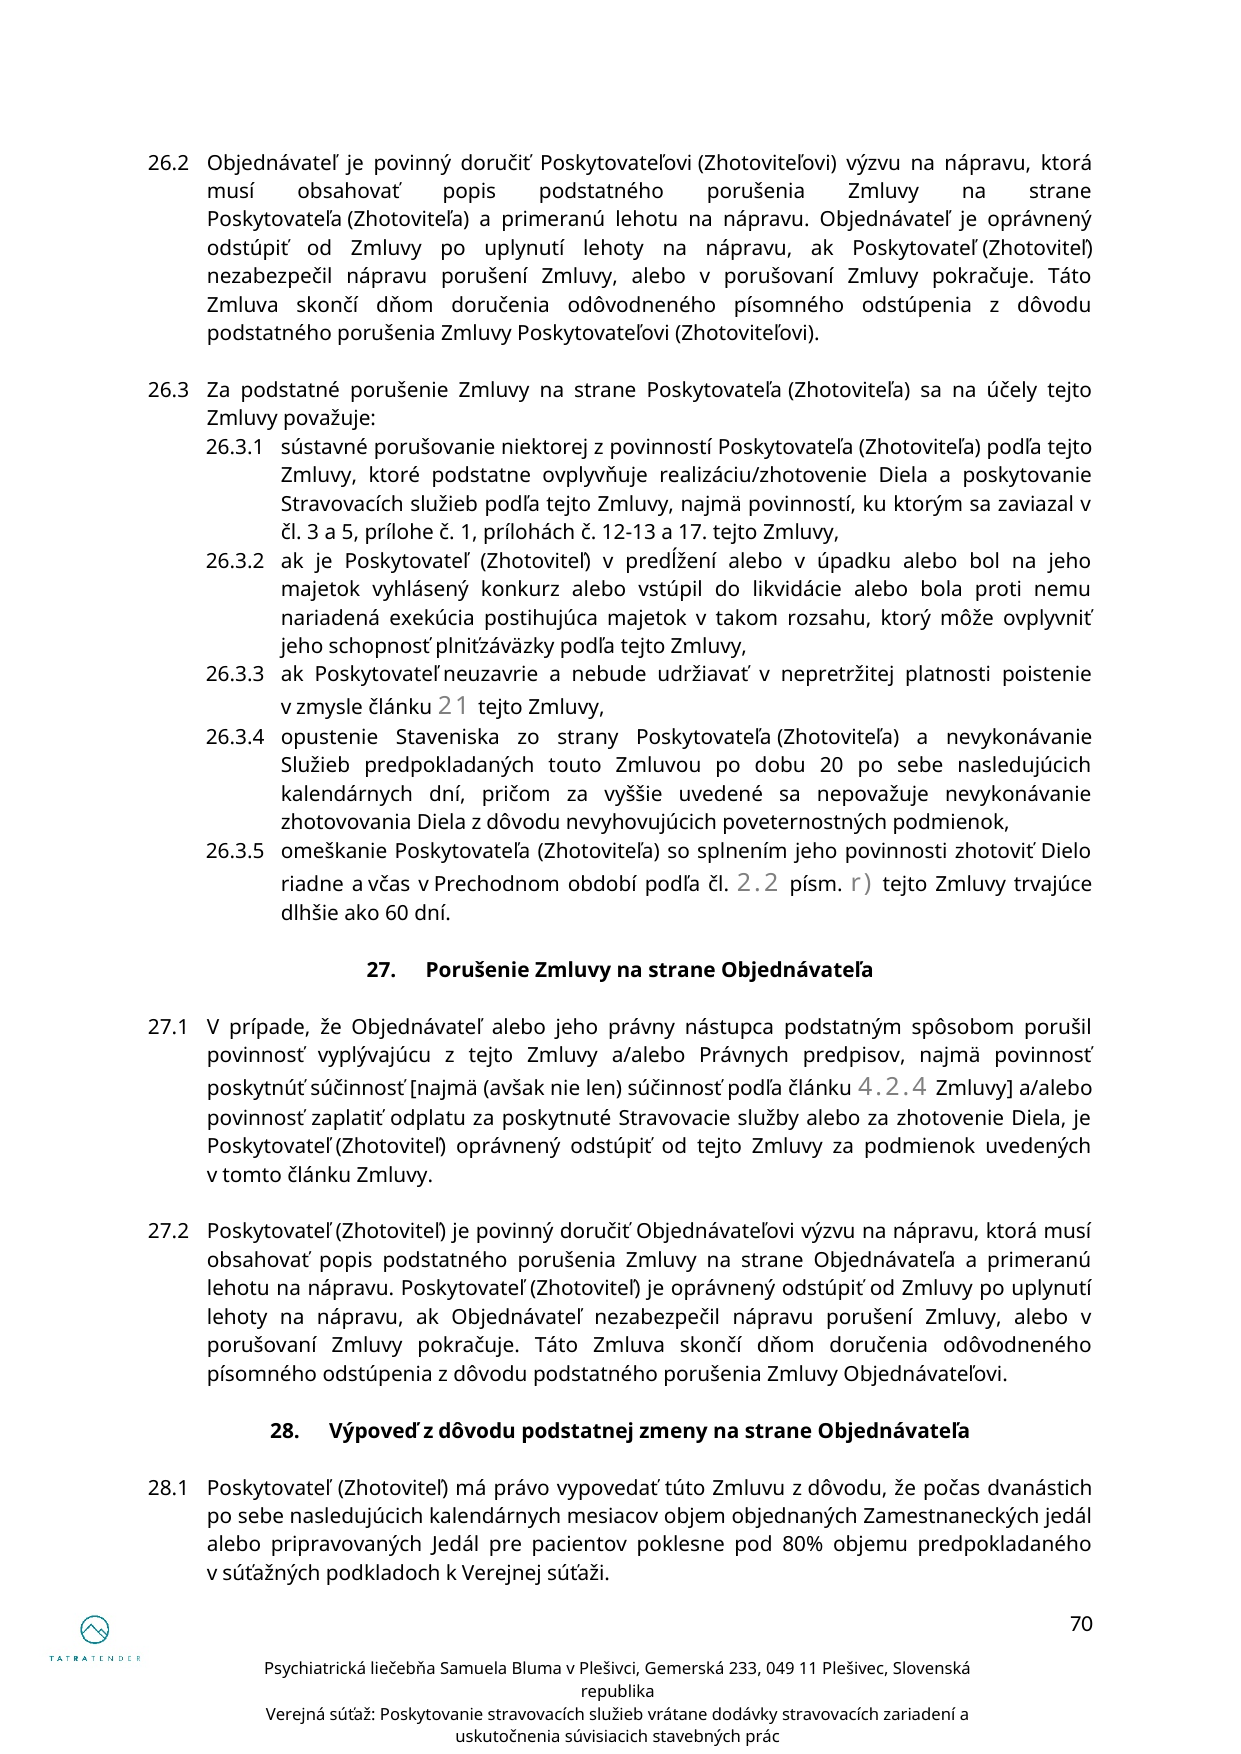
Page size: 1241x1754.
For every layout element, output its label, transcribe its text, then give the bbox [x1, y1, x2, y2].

subtitle Výpoveď z dôvodu podstatnej zmeny na strane Objednávateľa [148, 1416, 1093, 1444]
list sústavné porušovanie niektorej z povinností Poskytovateľa (Zhotoviteľa) podľa tejto Zmluvy, ktoré podstatne ovplyvňuje realizáciu/zhotovenie Diela a poskytovanie Stravovacích služieb podľa tejto Zmluvy, najmä povinností, ku ktorým sa zaviazal v čl. 3 a 5, prílohe č. 1, prílohách č. 12-13 a 17. tejto Zmluvy, [206, 432, 1093, 546]
list omeškanie Poskytovateľa (Zhotoviteľa) so splnením jeho povinnosti zhotoviť Dielo riadne a včas v Prechodnom období podľa čl. 2.2 písm. r) tejto Zmluvy trvajúce dlhšie ako 60 dní. [206, 836, 1093, 927]
list opustenie Staveniska zo strany Poskytovateľa (Zhotoviteľa) a nevykonávanie Služieb predpokladaných touto Zmluvou po dobu 20 po sebe nasledujúcich kalendárnych dní, pričom za vyššie uvedené sa nepovažuje nevykonávanie zhotovovania Diela z dôvodu nevyhovujúcich poveternostných podmienok, [206, 722, 1093, 836]
list ak je Poskytovateľ (Zhotoviteľ) v predĺžení alebo v úpadku alebo bol na jeho majetok vyhlásený konkurz alebo vstúpil do likvidácie alebo bola proti nemu nariadená exekúcia postihujúca majetok v takom rozsahu, ktorý môže ovplyvniť jeho schopnosť plniťzáväzky podľa tejto Zmluvy, [206, 546, 1093, 659]
picture [28, 1591, 161, 1685]
list Poskytovateľ (Zhotoviteľ) má právo vypovedať túto Zmluvu z dôvodu, že počas dvanástich po sebe nasledujúcich kalendárnych mesiacov objem objednaných Zamestnaneckých jedál alebo pripravovaných Jedál pre pacientov poklesne pod 80% objemu predpokladaného v súťažných podkladoch k Verejnej súťaži. [148, 1473, 1093, 1586]
list Za podstatné porušenie Zmluvy na strane Poskytovateľa (Zhotoviteľa) sa na účely tejto Zmluvy považuje: [148, 375, 1093, 432]
subtitle Porušenie Zmluvy na strane Objednávateľa [148, 955, 1093, 983]
list Poskytovateľ (Zhotoviteľ) je povinný doručiť Objednávateľovi výzvu na nápravu, ktorá musí obsahovať popis podstatného porušenia Zmluvy na strane Objednávateľa a primeranú lehotu na nápravu. Poskytovateľ (Zhotoviteľ) je oprávnený odstúpiť od Zmluvy po uplynutí lehoty na nápravu, ak Objednávateľ nezabezpečil nápravu porušení Zmluvy, alebo v porušovaní Zmluvy pokračuje. Táto Zmluva skončí dňom doručenia odôvodneného písomného odstúpenia z dôvodu podstatného porušenia Zmluvy Objednávateľovi. [148, 1217, 1093, 1387]
list ak Poskytovateľ neuzavrie a nebude udržiavať v nepretržitej platnosti poistenie v zmysle článku 21 tejto Zmluvy, [206, 659, 1093, 722]
list Objednávateľ je povinný doručiť Poskytovateľovi (Zhotoviteľovi) výzvu na nápravu, ktorá musí obsahovať popis podstatného porušenia Zmluvy na strane Poskytovateľa (Zhotoviteľa) a primeranú lehotu na nápravu. Objednávateľ je oprávnený odstúpiť od Zmluvy po uplynutí lehoty na nápravu, ak Poskytovateľ (Zhotoviteľ) nezabezpečil nápravu porušení Zmluvy, alebo v porušovaní Zmluvy pokračuje. Táto Zmluva skončí dňom doručenia odôvodneného písomného odstúpenia z dôvodu podstatného porušenia Zmluvy Poskytovateľovi (Zhotoviteľovi). [148, 148, 1093, 347]
list V prípade, že Objednávateľ alebo jeho právny nástupca podstatným spôsobom porušil povinnosť vyplývajúcu z tejto Zmluvy a/alebo Právnych predpisov, najmä povinnosť poskytnúť súčinnosť [najmä (avšak nie len) súčinnosť podľa článku 4.2.4 Zmluvy] a/alebo povinnosť zaplatiť odplatu za poskytnuté Stravovacie služby alebo za zhotovenie Diela, je Poskytovateľ (Zhotoviteľ) oprávnený odstúpiť od tejto Zmluvy za podmienok uvedených v tomto článku Zmluvy. [148, 1012, 1093, 1188]
